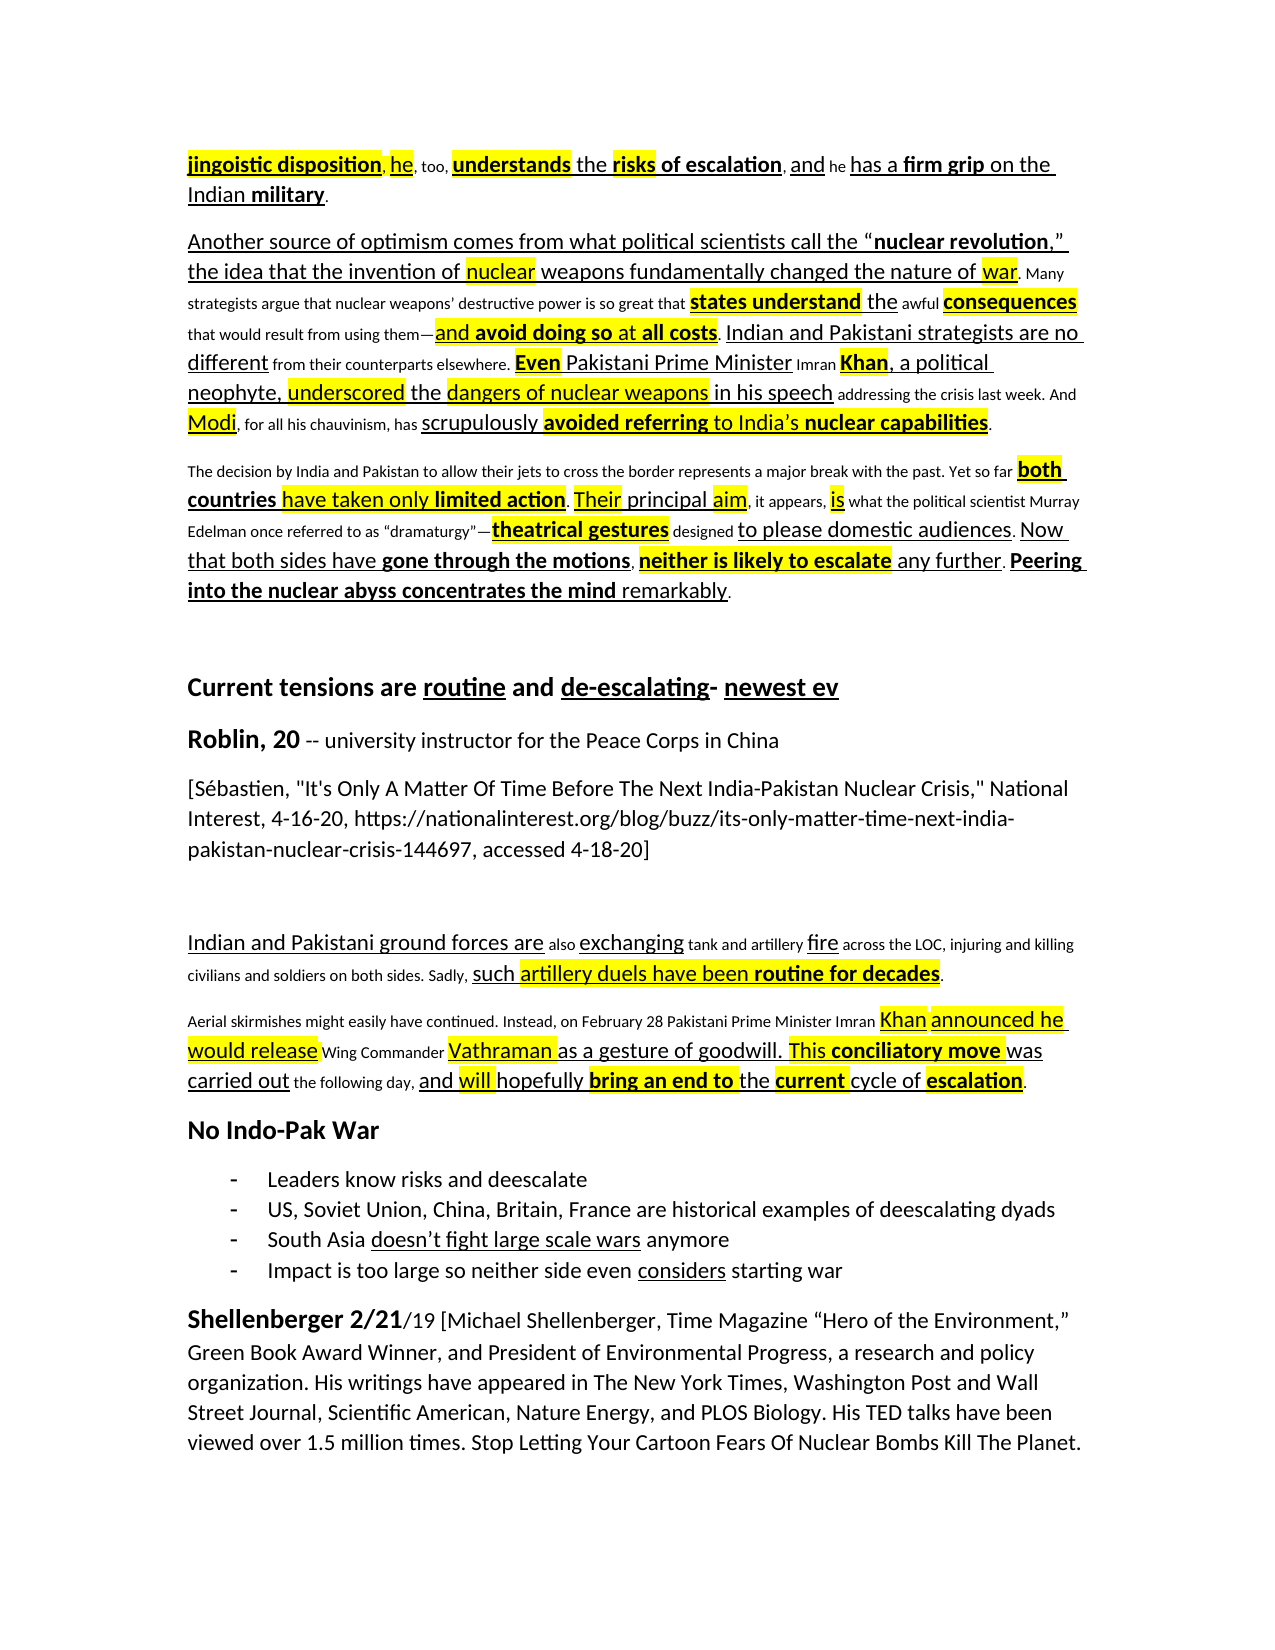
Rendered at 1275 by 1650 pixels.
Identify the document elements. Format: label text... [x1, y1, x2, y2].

text Another source of optimism comes from what political scientists call the “nuclear revolution,” the idea that the invention of nuclear weapons fundamentally changed the nature of war. Many strategists argue that nuclear weapons’ destructive power is so great that states understand the awful consequences that would result from using them—and avoid doing so at all costs. Indian and Pakistani strategists are no different from their counterparts elsewhere. Even Pakistani Prime Minister Imran Khan, a political neophyte, underscored the dangers of nuclear weapons in his speech addressing the crisis last week. And Modi, for all his chauvinism, has scrupulously avoided referring to India’s nuclear capabilities. [187, 227, 1087, 436]
text [Sébastien, "It's Only A Matter Of Time Before The Next India-Pakistan Nuclear Crisis," National Interest, 4-16-20, https://nationalinterest.org/blog/buzz/its-only-matter-time-next-india-pakistan-nuclear-crisis-144697, accessed 4-18-20] [187, 774, 1087, 863]
list South Asia doesn’t fight large scale wars anymore [230, 1226, 1087, 1254]
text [187, 150, 1087, 208]
list Impact is too large so neither side even considers starting war [230, 1256, 1087, 1284]
text Roblin, 20 -- university instructor for the Peace Corps in China [187, 722, 1087, 755]
text Aerial skirmishes might easily have continued. Instead, on February 28 Pakistani Prime Minister Imran Khan announced he would release Wing Commander Vathraman as a gesture of goodwill. This conciliatory move was carried out the following day, and will hopefully bring an end to the current cycle of escalation. [187, 1006, 1087, 1094]
subtitle Current tensions are routine and de-escalating- newest ev [187, 670, 1087, 703]
text Indian and Pakistani ground forces are also exchanging tank and artillery fire across the LOC, injuring and killing civilians and soldiers on both sides. Sadly, such artillery duels have been routine for decades. [187, 928, 1087, 987]
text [187, 1303, 1087, 1457]
list US, Soviet Union, China, Britain, France are historical examples of deescalating dyads [230, 1195, 1087, 1223]
text The decision by India and Pakistan to allow their jets to cross the border represents a major break with the past. Yet so far both countries have taken only limited action. Their principal aim, it appears, is what the political scientist Murray Edelman once referred to as “dramaturgy”—theatrical gestures designed to please domestic audiences. Now that both sides have gone through the motions, neither is likely to escalate any further. Peering into the nuclear abyss concentrates the mind remarkably. [187, 455, 1087, 604]
list Leaders know risks and deescalate [230, 1165, 1087, 1193]
subtitle No Indo-Pak War [187, 1113, 1087, 1146]
